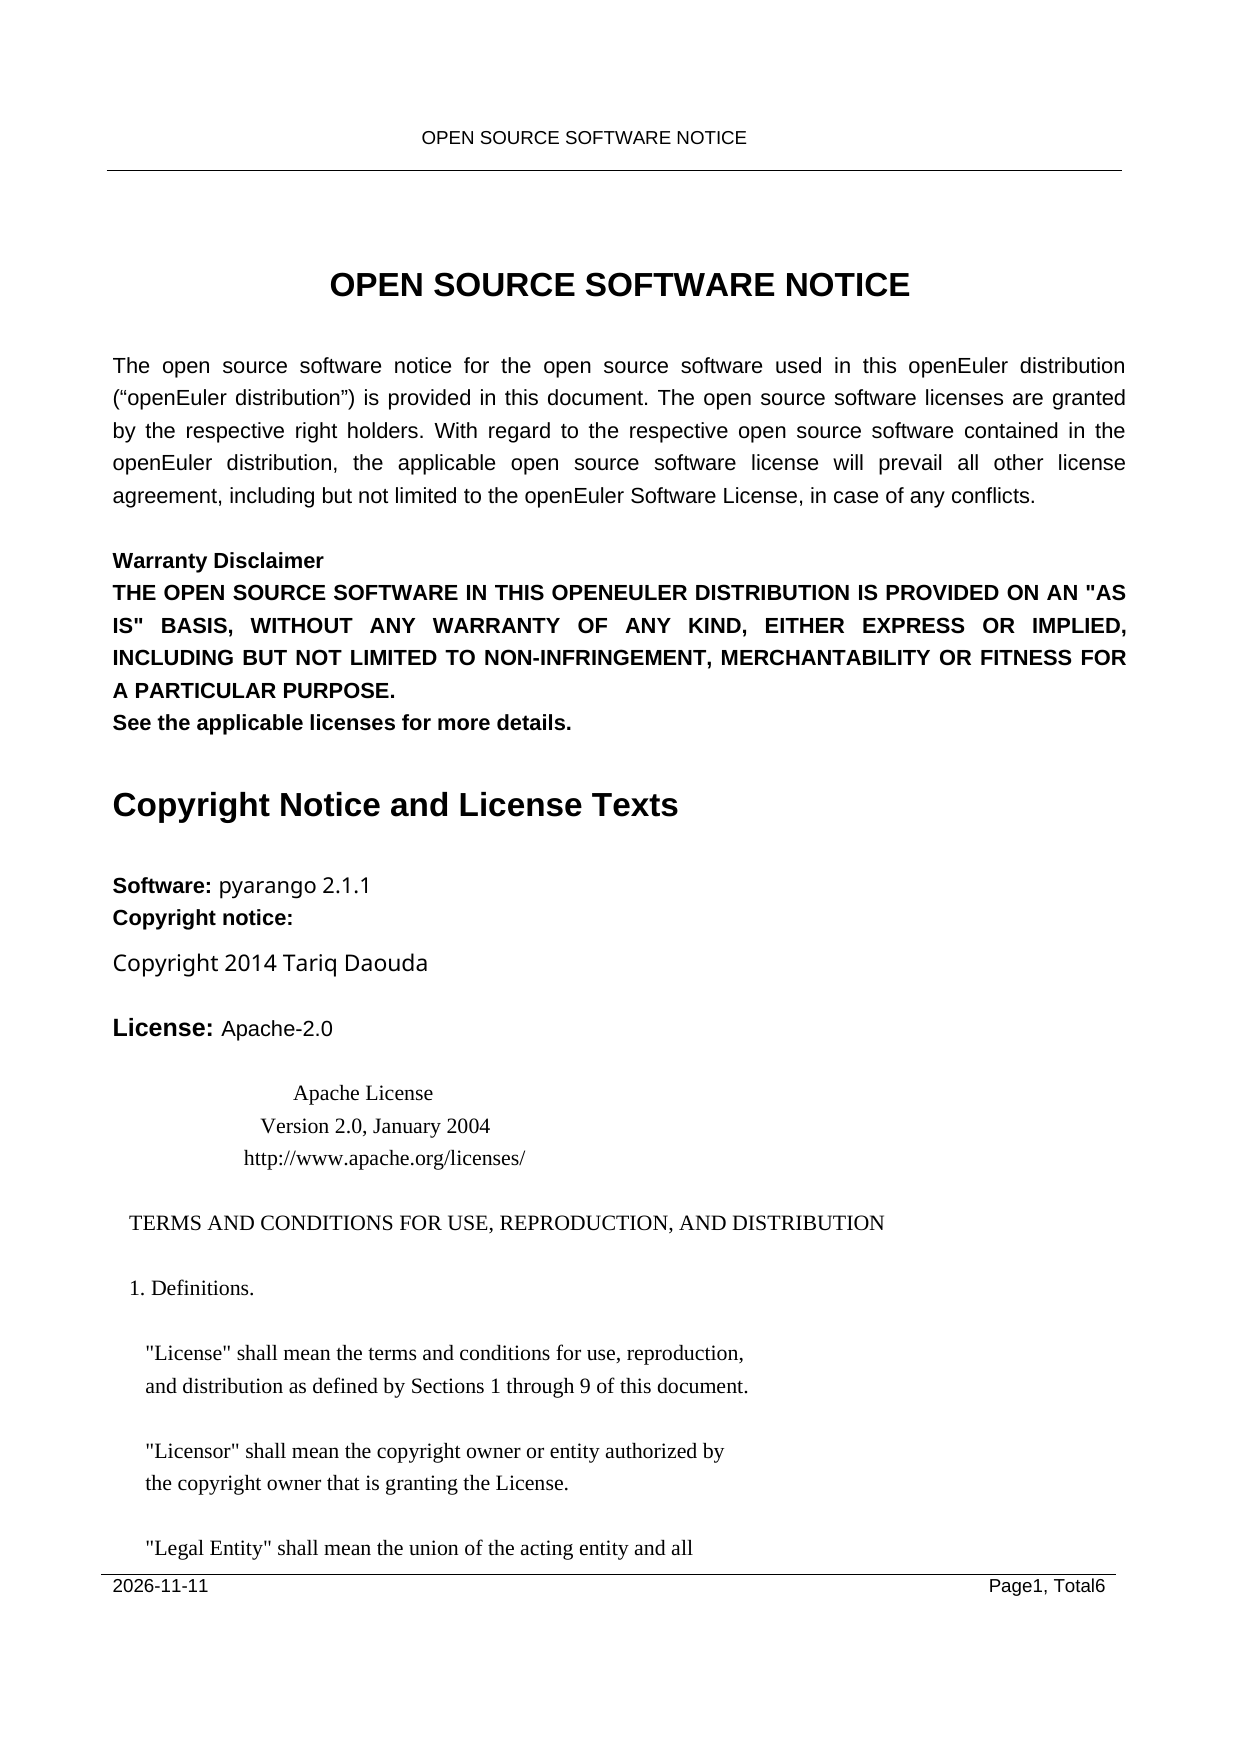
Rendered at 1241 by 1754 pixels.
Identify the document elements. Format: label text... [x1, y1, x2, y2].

text Copyright 2014 Tariq Daouda [112, 947, 1128, 1012]
text THE OPEN SOURCE SOFTWARE IN THIS OPENEULER DISTRIBUTION IS PROVIDED ON AN "AS IS" BASIS, WITHOUT ANY WARRANTY OF ANY KIND, EITHER EXPRESS OR IMPLIED, INCLUDING BUT NOT LIMITED TO NON-INFRINGEMENT, MERCHANTABILITY OR FITNESS FOR A PARTICULAR PURPOSE. See the applicable licenses for more details. [112, 576, 1128, 739]
text License: Apache-2.0 [112, 1012, 1128, 1044]
text The open source software notice for the open source software used in this openEuler distribution (“openEuler distribution”) is provided in this document. The open source software licenses are granted by the respective right holders. With regard to the respective open source software contained in the openEuler distribution, the applicable open source software license will prevail all other license agreement, including but not limited to the openEuler Software License, in case of any conflicts. [112, 349, 1128, 511]
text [112, 1044, 1128, 1564]
text Warranty Disclaimer [112, 544, 1128, 576]
text Copyright Notice and License Texts [112, 771, 1128, 836]
title Software: pyarango 2.1.1 [112, 869, 1128, 901]
text Copyright notice: [112, 901, 1128, 934]
text OPEN SOURCE SOFTWARE NOTICE [112, 251, 1128, 316]
